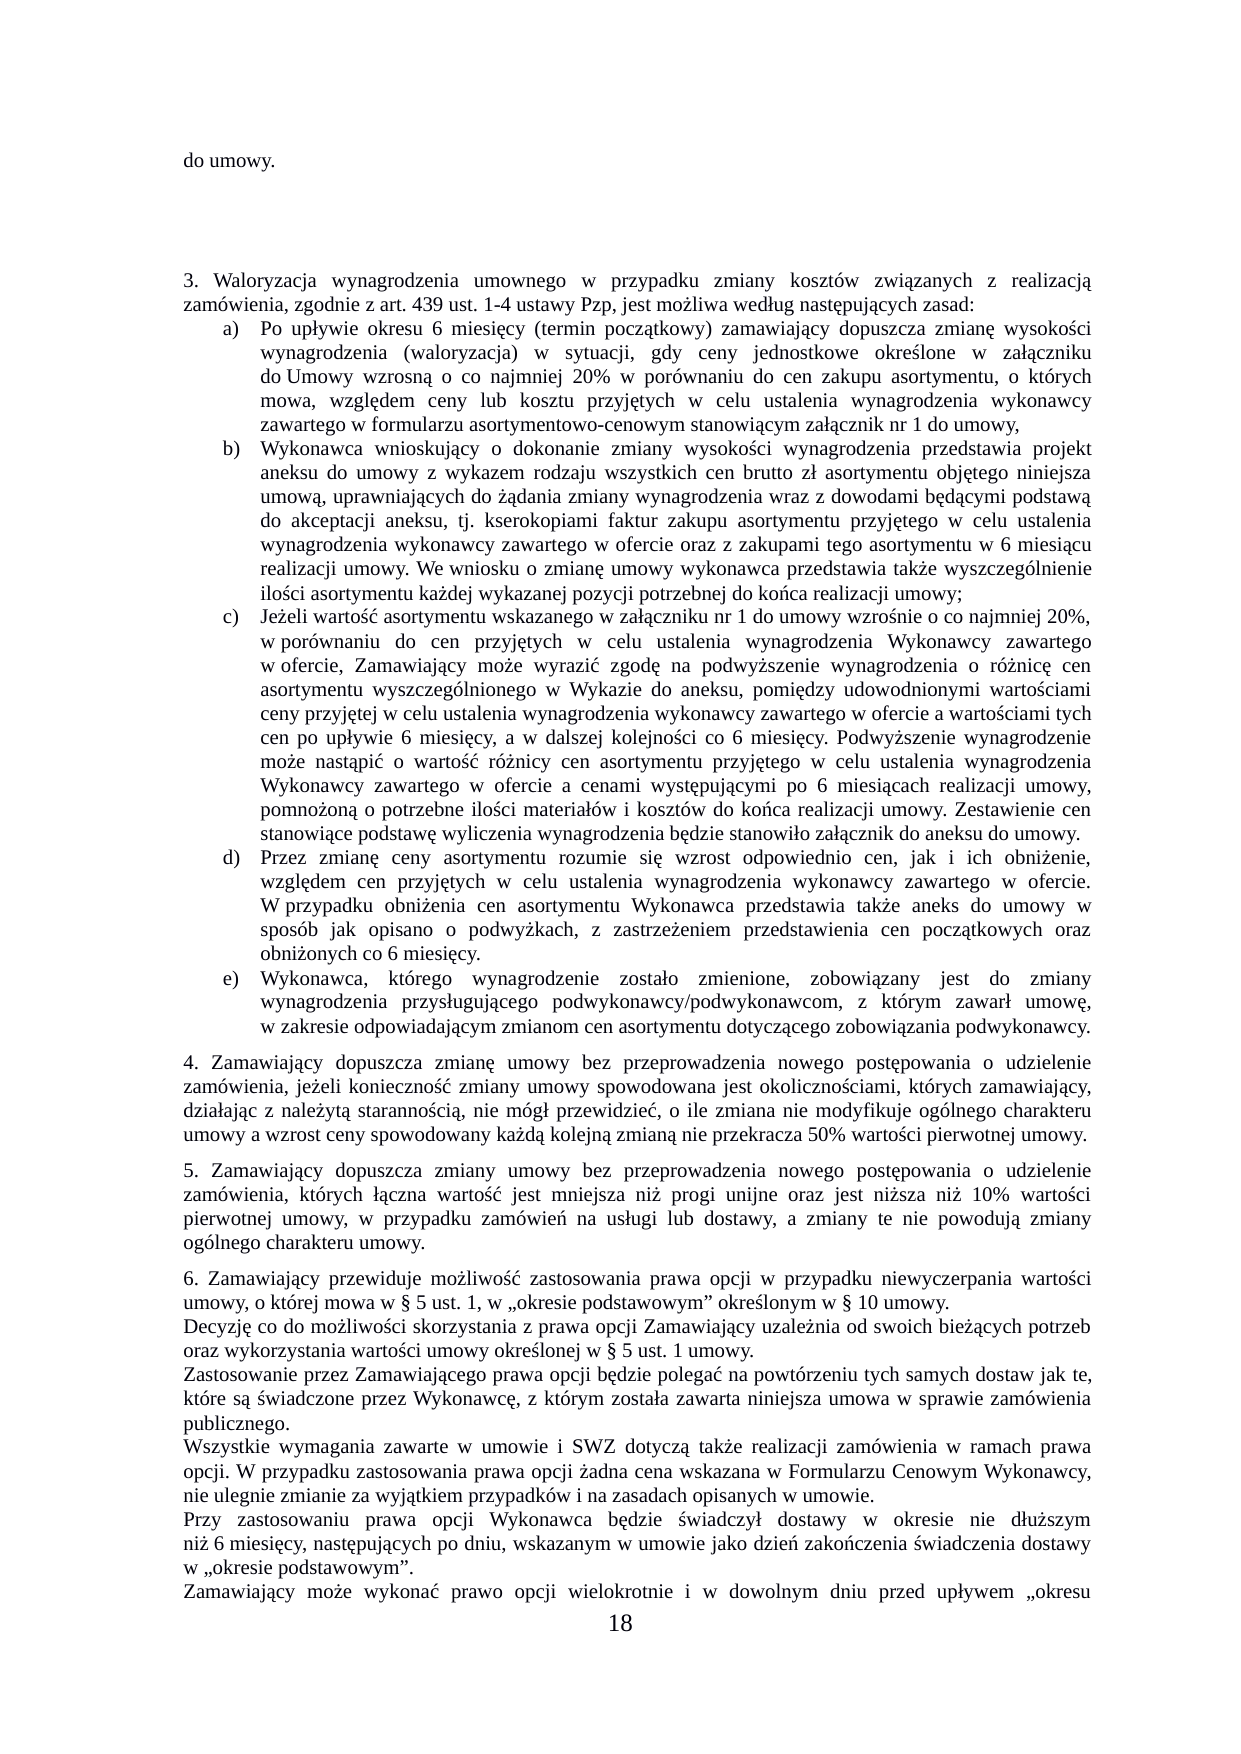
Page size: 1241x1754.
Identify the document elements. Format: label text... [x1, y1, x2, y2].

text Wszystkie wymagania zawarte w umowie i SWZ dotyczą także realizacji zamówienia w ramach prawa opcji. W przypadku zastosowania prawa opcji żadna cena wskazana w Formularzu Cenowym Wykonawcy, nie ulegnie zmianie za wyjątkiem przypadków i na zasadach opisanych w umowie. [183, 1434, 1092, 1507]
text 6. Zamawiający przewiduje możliwość zastosowania prawa opcji w przypadku niewyczerpania wartości umowy, o której mowa w § 5 ust. 1, w „okresie podstawowym” określonym w § 10 umowy. [183, 1266, 1092, 1314]
text 5. Zamawiający dopuszcza zmiany umowy bez przeprowadzenia nowego postępowania o udzielenie zamówienia, których łączna wartość jest mniejsza niż progi unijne oraz jest niższa niż 10% wartości pierwotnej umowy, w przypadku zamówień na usługi lub dostawy, a zmiany te nie powodują zmiany ogólnego charakteru umowy. [183, 1158, 1092, 1254]
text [183, 1579, 1092, 1603]
text 3. Waloryzacja wynagrodzenia umownego w przypadku zmiany kosztów związanych z realizacją zamówienia, zgodnie z art. 439 ust. 1-4 ustawy Pzp, jest możliwa według następujących zasad: [183, 268, 1092, 316]
text Przy zastosowaniu prawa opcji Wykonawca będzie świadczył dostawy w okresie nie dłuższym niż 6 miesięcy, następujących po dniu, wskazanym w umowie jako dzień zakończenia świadczenia dostawy w „okresie podstawowym”. [183, 1507, 1092, 1579]
text 4. Zamawiający dopuszcza zmianę umowy bez przeprowadzenia nowego postępowania o udzielenie zamówienia, jeżeli konieczność zmiany umowy spowodowana jest okolicznościami, których zamawiający, działając z należytą starannością, nie mógł przewidzieć, o ile zmiana nie modyfikuje ogólnego charakteru umowy a wzrost ceny spowodowany każdą kolejną zmianą nie przekracza 50% wartości pierwotnej umowy. [183, 1049, 1092, 1146]
list Po upływie okresu 6 miesięcy (termin początkowy) zamawiający dopuszcza zmianę wysokości wynagrodzenia (waloryzacja) w sytuacji, gdy ceny jednostkowe określone w załączniku do Umowy wzrosną o co najmniej 20% w porównaniu do cen zakupu asortymentu, o których mowa, względem ceny lub kosztu przyjętych w celu ustalenia wynagrodzenia wykonawcy zawartego w formularzu asortymentowo-cenowym stanowiącym załącznik nr 1 do umowy, [223, 316, 1092, 436]
list Wykonawca, którego wynagrodzenie zostało zmienione, zobowiązany jest do zmiany wynagrodzenia przysługującego podwykonawcy/podwykonawcom, z którym zawarł umowę, w zakresie odpowiadającym zmianom cen asortymentu dotyczącego zobowiązania podwykonawcy. [223, 965, 1092, 1038]
list Wykonawca wnioskujący o dokonanie zmiany wysokości wynagrodzenia przedstawia projekt aneksu do umowy z wykazem rodzaju wszystkich cen brutto zł asortymentu objętego niniejsza umową, uprawniających do żądania zmiany wynagrodzenia wraz z dowodami będącymi podstawą do akceptacji aneksu, tj. kserokopiami faktur zakupu asortymentu przyjętego w celu ustalenia wynagrodzenia wykonawcy zawartego w ofercie oraz z zakupami tego asortymentu w 6 miesiącu realizacji umowy. We wniosku o zmianę umowy wykonawca przedstawia także wyszczególnienie ilości asortymentu każdej wykazanej pozycji potrzebnej do końca realizacji umowy; [223, 436, 1092, 604]
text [183, 148, 1092, 172]
list Przez zmianę ceny asortymentu rozumie się wzrost odpowiednio cen, jak i ich obniżenie, względem cen przyjętych w celu ustalenia wynagrodzenia wykonawcy zawartego w ofercie. W przypadku obniżenia cen asortymentu Wykonawca przedstawia także aneks do umowy w sposób jak opisano o podwyżkach, z zastrzeżeniem przedstawienia cen początkowych oraz obniżonych co 6 miesięcy. [223, 845, 1092, 965]
text Zastosowanie przez Zamawiającego prawa opcji będzie polegać na powtórzeniu tych samych dostaw jak te, które są świadczone przez Wykonawcę, z którym została zawarta niniejsza umowa w sprawie zamówienia publicznego. [183, 1362, 1092, 1434]
text Decyzję co do możliwości skorzystania z prawa opcji Zamawiający uzależnia od swoich bieżących potrzeb oraz wykorzystania wartości umowy określonej w § 5 ust. 1 umowy. [183, 1314, 1092, 1362]
list Jeżeli wartość asortymentu wskazanego w załączniku nr 1 do umowy wzrośnie o co najmniej 20%, w porównaniu do cen przyjętych w celu ustalenia wynagrodzenia Wykonawcy zawartego w ofercie, Zamawiający może wyrazić zgodę na podwyższenie wynagrodzenia o różnicę cen asortymentu wyszczególnionego w Wykazie do aneksu, pomiędzy udowodnionymi wartościami ceny przyjętej w celu ustalenia wynagrodzenia wykonawcy zawartego w ofercie a wartościami tych cen po upływie 6 miesięcy, a w dalszej kolejności co 6 miesięcy. Podwyższenie wynagrodzenie może nastąpić o wartość różnicy cen asortymentu przyjętego w celu ustalenia wynagrodzenia Wykonawcy zawartego w ofercie a cenami występującymi po 6 miesiącach realizacji umowy, pomnożoną o potrzebne ilości materiałów i kosztów do końca realizacji umowy. Zestawienie cen stanowiące podstawę wyliczenia wynagrodzenia będzie stanowiło załącznik do aneksu do umowy. [223, 604, 1092, 845]
